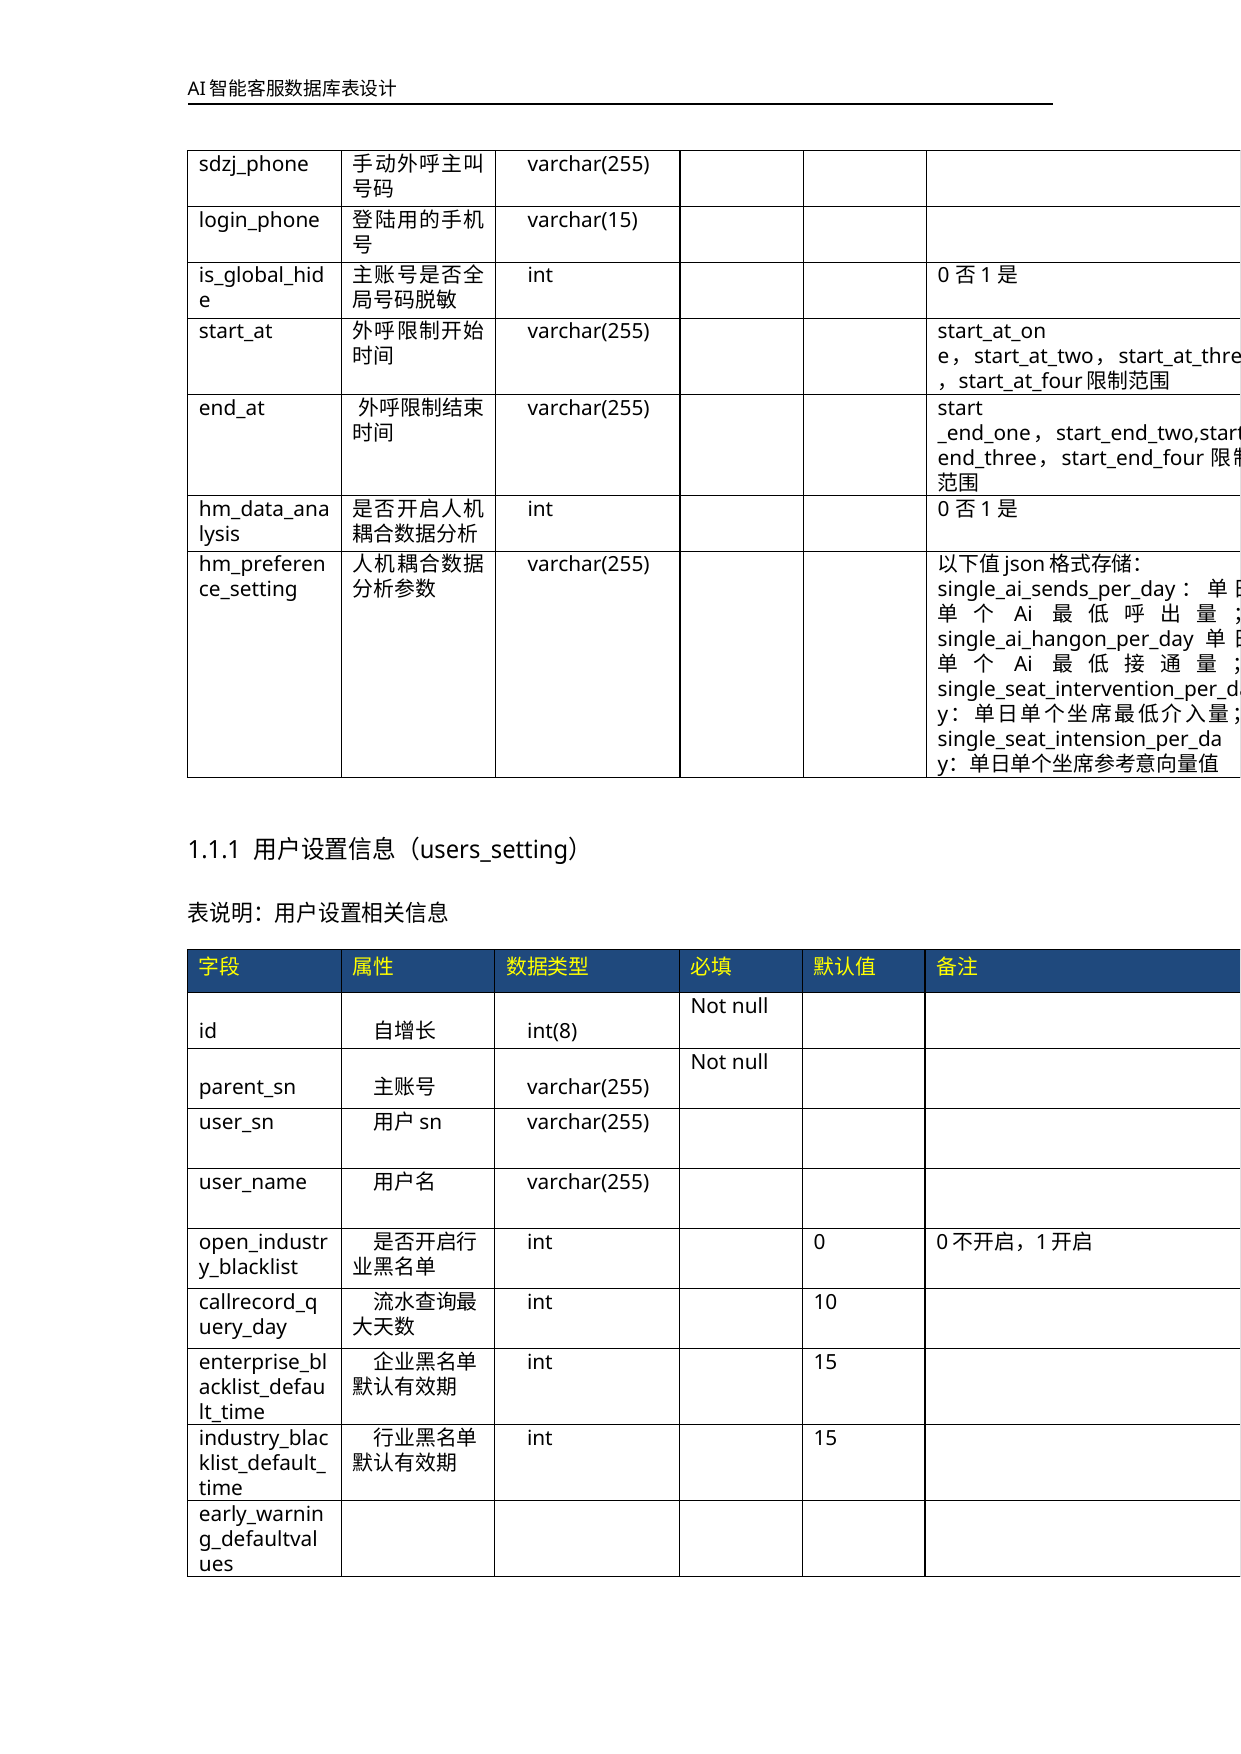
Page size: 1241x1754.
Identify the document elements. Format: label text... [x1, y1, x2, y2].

table_cell [804, 319, 926, 394]
table_cell login_phone [188, 207, 341, 262]
table_cell hm_data_analysis [188, 496, 341, 551]
table_cell int [495, 1349, 679, 1424]
table_cell [804, 552, 926, 777]
table_header 字段 [188, 950, 341, 992]
table_cell [681, 207, 803, 262]
table_cell [803, 1169, 924, 1228]
table_cell 主账号 [342, 1049, 494, 1108]
table_cell sdzj_phone [188, 151, 341, 206]
table_cell varchar(255) [496, 552, 679, 777]
table_cell varchar(255) [496, 151, 679, 206]
table_cell [926, 1501, 1240, 1576]
table_cell end_at [188, 395, 341, 495]
table_cell [926, 1109, 1240, 1168]
table_cell [680, 1229, 802, 1288]
table_cell 外呼限制结束时间 [342, 395, 495, 495]
table_cell 0不开启，1开启 [926, 1229, 1240, 1288]
table_header 备注 [926, 950, 1240, 992]
table_cell id [188, 993, 341, 1048]
table_cell 人机耦合数据分析参数 [342, 552, 495, 777]
table_cell [927, 151, 1240, 206]
table_cell int [495, 1229, 679, 1288]
table_cell industry_blacklist_default_time [188, 1425, 341, 1500]
table_cell [342, 1501, 494, 1576]
table_cell [926, 1169, 1240, 1228]
table_cell int(8) [495, 993, 679, 1048]
table_cell [926, 993, 1240, 1048]
table_cell [803, 993, 924, 1048]
table_cell [804, 151, 926, 206]
table_cell parent_sn [188, 1049, 341, 1108]
table_cell 0 否 1 是 [927, 263, 1240, 318]
table_header 必填 [680, 950, 802, 992]
table_cell callrecord_query_day [188, 1289, 341, 1348]
table_cell user_name [188, 1169, 341, 1228]
table_header 默认值 [803, 950, 924, 992]
table_cell 手动外呼主叫号码 [342, 151, 495, 206]
table_cell [803, 1109, 924, 1168]
table_cell start_end_one，start_end_two,start_end_three，start_end_four限制范围 [927, 395, 1240, 495]
table_cell early_warning_defaultvalues [188, 1501, 341, 1576]
table_cell [804, 207, 926, 262]
table_cell 登陆用的手机号 [342, 207, 495, 262]
table_cell int [496, 496, 679, 551]
table_cell [926, 1289, 1240, 1348]
table_cell 是否开启行业黑名单 [342, 1229, 494, 1288]
table_cell [680, 1425, 802, 1500]
table_cell hm_preference_setting [188, 552, 341, 777]
table_cell 自增长 [342, 993, 494, 1048]
table_cell Not null [680, 993, 802, 1048]
table_cell 是否开启人机耦合数据分析 [342, 496, 495, 551]
table_cell [804, 263, 926, 318]
table_cell Not null [680, 1049, 802, 1108]
table_cell user_sn [188, 1109, 341, 1168]
table_cell 企业黑名单默认有效期 [342, 1349, 494, 1424]
table_cell [804, 496, 926, 551]
table_cell [681, 263, 803, 318]
table_cell [926, 1049, 1240, 1108]
table_cell 用户sn [342, 1109, 494, 1168]
table_cell [681, 395, 803, 495]
table_cell open_industry_blacklist [188, 1229, 341, 1288]
table_cell [804, 395, 926, 495]
table_cell [680, 1501, 802, 1576]
table_cell 行业黑名单默认有效期 [342, 1425, 494, 1500]
table_cell int [496, 263, 679, 318]
table_cell int [495, 1289, 679, 1348]
table_cell 10 [803, 1289, 924, 1348]
table_cell 外呼限制开始时间 [342, 319, 495, 394]
table_cell enterprise_blacklist_default_time [188, 1349, 341, 1424]
table_cell [681, 151, 803, 206]
table_cell varchar(255) [495, 1109, 679, 1168]
table_cell [926, 1349, 1240, 1424]
table_cell 主账号是否全局号码脱敏 [342, 263, 495, 318]
table_cell [803, 1501, 924, 1576]
subtitle 1.1.1 用户设置信息（users_setting） [187, 830, 1053, 866]
table_cell [680, 1169, 802, 1228]
table_cell start_at_one，start_at_two，start_at_three，start_at_four限制范围 [927, 319, 1240, 394]
table_cell [803, 1049, 924, 1108]
table_cell [680, 1349, 802, 1424]
table_cell 0 [803, 1229, 924, 1288]
table_cell [495, 1501, 679, 1576]
table_cell [681, 552, 803, 777]
table_cell is_global_hide [188, 263, 341, 318]
text 表说明：用户设置相关信息 [187, 895, 1053, 928]
table_cell varchar(15) [496, 207, 679, 262]
table_cell 流水查询最大天数 [342, 1289, 494, 1348]
table_cell 0 否 1 是 [927, 496, 1240, 551]
table_cell varchar(255) [496, 395, 679, 495]
table_header 属性 [342, 950, 494, 992]
table_cell varchar(255) [495, 1169, 679, 1228]
table_cell 15 [803, 1349, 924, 1424]
table_cell [927, 207, 1240, 262]
table_header 数据类型 [495, 950, 679, 992]
table_cell int [495, 1425, 679, 1500]
table_cell start_at [188, 319, 341, 394]
table_cell [681, 496, 803, 551]
table_cell 以下值json格式存储： single_ai_sends_per_day：单日单个Ai最低呼出量；single_ai_hangon_per_day单日单个Ai最低接通量；single_seat_intervention_per_day：单日单个坐席最低介入量；single_seat_intension_per_day：单日单个坐席参考意向量值 [927, 552, 1240, 777]
table_cell varchar(255) [496, 319, 679, 394]
table_cell [680, 1289, 802, 1348]
table_cell [681, 319, 803, 394]
table_cell [926, 1425, 1240, 1500]
table_cell 15 [803, 1425, 924, 1500]
table_cell [680, 1109, 802, 1168]
table_cell varchar(255) [495, 1049, 679, 1108]
table_cell 用户名 [342, 1169, 494, 1228]
